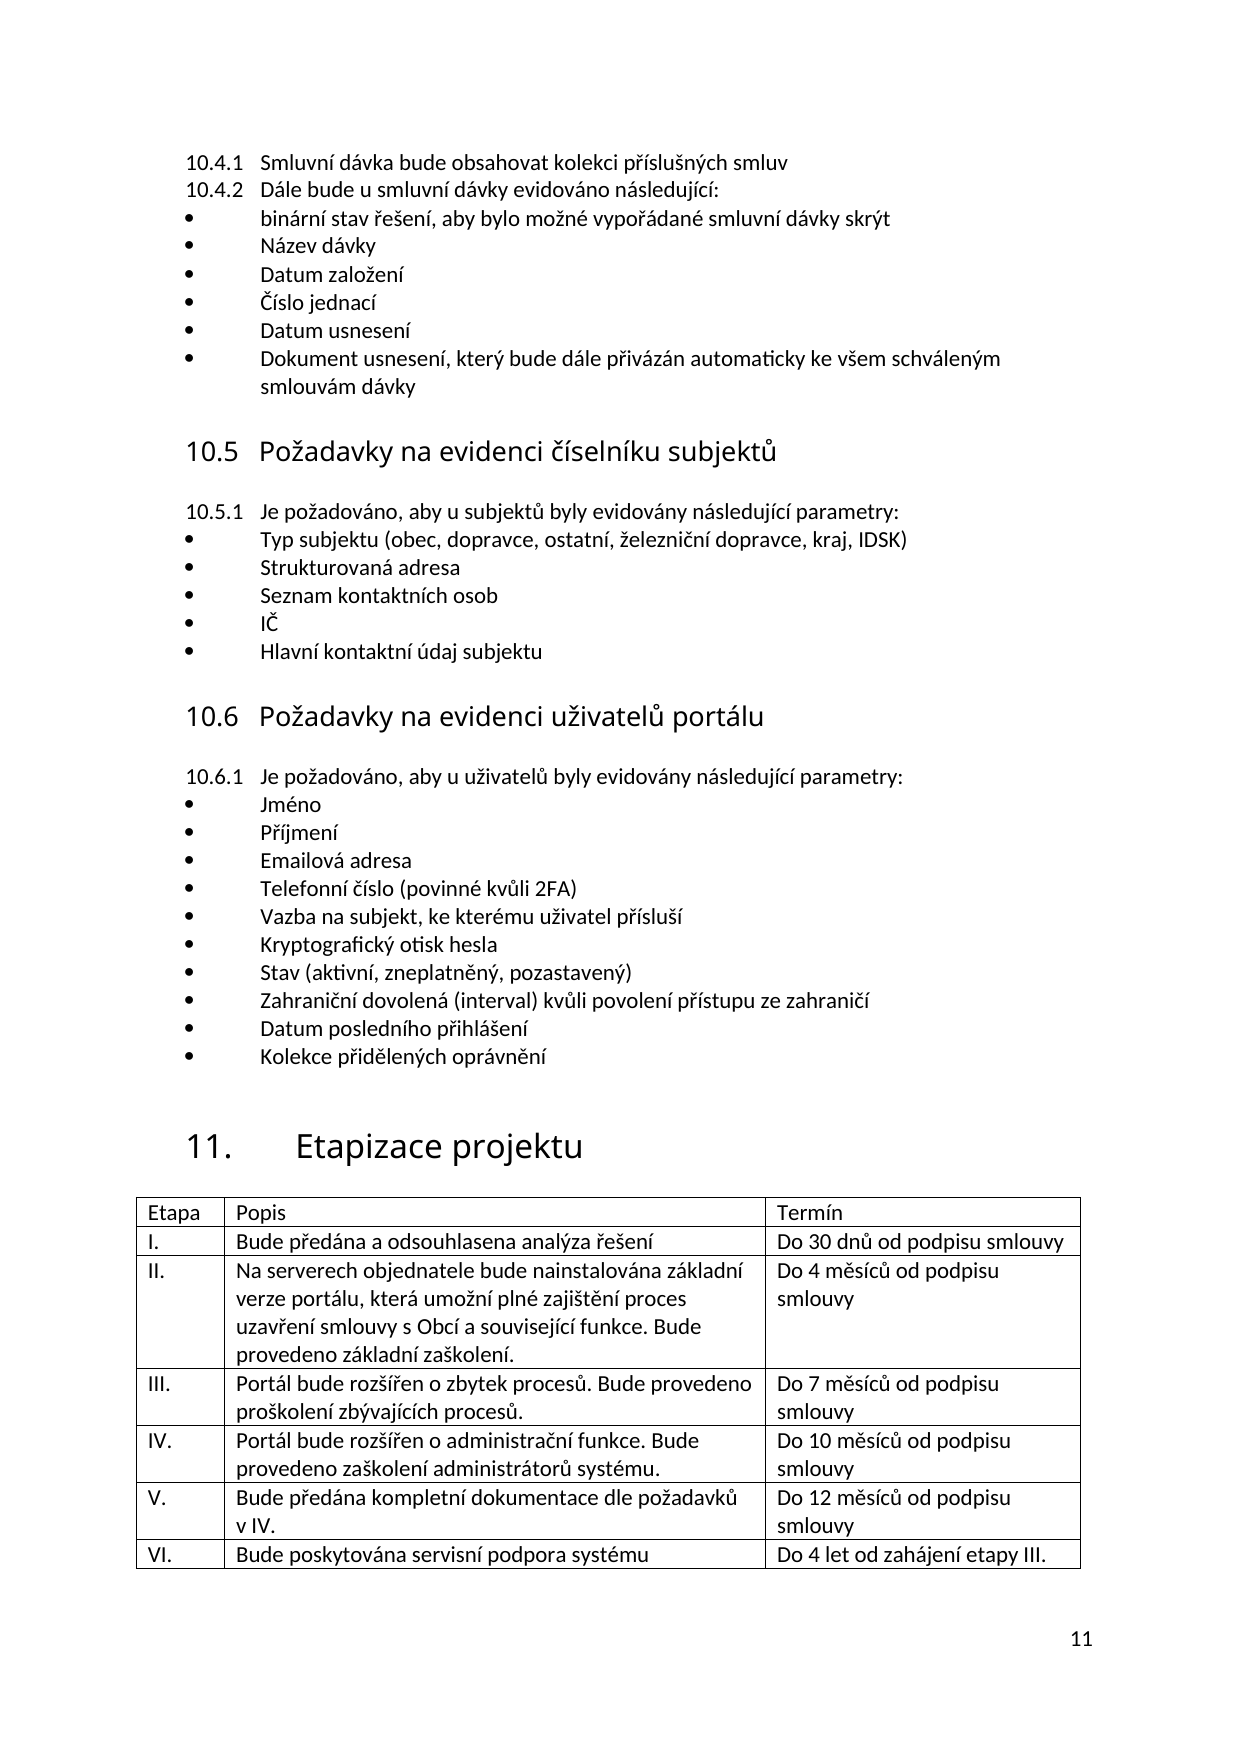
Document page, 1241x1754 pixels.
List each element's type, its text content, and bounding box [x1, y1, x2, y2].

list Je požadováno, aby u uživatelů byly evidovány následující parametry: [185, 762, 1093, 790]
list Datum posledního přihlášení [185, 1014, 1093, 1042]
table_cell Do 7 měsíců od podpisu smlouvy [766, 1369, 1080, 1425]
list Strukturovaná adresa [185, 553, 1093, 581]
table_cell Portál bude rozšířen o administrační funkce. Bude provedeno zaškolení administrátorů systému. [225, 1426, 765, 1482]
list Příjmení [185, 818, 1093, 846]
list Kryptografický otisk hesla [185, 930, 1093, 958]
list Je požadováno, aby u subjektů byly evidovány následující parametry: [185, 497, 1093, 525]
table_header Popis [225, 1198, 765, 1226]
subtitle Požadavky na evidenci číselníku subjektů [185, 432, 1093, 469]
list binární stav řešení, aby bylo možné vypořádané smluvní dávky skrýt [185, 204, 1093, 232]
list Smluvní dávka bude obsahovat kolekci příslušných smluv [185, 148, 1093, 176]
table_cell Do 4 měsíců od podpisu smlouvy [766, 1256, 1080, 1368]
table_cell Bude předána kompletní dokumentace dle požadavků v IV. [225, 1483, 765, 1539]
table_header Etapa [137, 1198, 224, 1226]
list Dokument usnesení, který bude dále přivázán automaticky ke všem schváleným smlouvám dávky [185, 344, 1093, 400]
list IČ [185, 609, 1093, 637]
table_cell Do 30 dnů od podpisu smlouvy [766, 1227, 1080, 1255]
list Vazba na subjekt, ke kterému uživatel přísluší [185, 902, 1093, 930]
list Datum založení [185, 260, 1093, 288]
table_cell Bude předána a odsouhlasena analýza řešení [225, 1227, 765, 1255]
list Typ subjektu (obec, dopravce, ostatní, železniční dopravce, kraj, IDSK) [185, 525, 1093, 553]
table_cell III. [137, 1369, 224, 1425]
table_cell Na serverech objednatele bude nainstalována základní verze portálu, která umožní plné zajištění proces uzavření smlouvy s Obcí a související funkce. Bude provedeno základní zaškolení. [225, 1256, 765, 1368]
list Dále bude u smluvní dávky evidováno následující: [185, 176, 1093, 204]
subtitle Požadavky na evidenci uživatelů portálu [185, 697, 1093, 734]
table_cell VI. [137, 1540, 224, 1568]
list Jméno [185, 790, 1093, 818]
table_cell V. [137, 1483, 224, 1539]
table_cell Do 10 měsíců od podpisu smlouvy [766, 1426, 1080, 1482]
list Hlavní kontaktní údaj subjektu [185, 637, 1093, 665]
list Číslo jednací [185, 288, 1093, 316]
subtitle Etapizace projektu [185, 1123, 1093, 1169]
table_cell Do 4 let od zahájení etapy III. [766, 1540, 1080, 1568]
list Kolekce přidělených oprávnění [185, 1042, 1093, 1070]
table_cell II. [137, 1256, 224, 1368]
list Stav (aktivní, zneplatněný, pozastavený) [185, 958, 1093, 986]
list Název dávky [185, 232, 1093, 260]
list Zahraniční dovolená (interval) kvůli povolení přístupu ze zahraničí [185, 986, 1093, 1014]
table_cell Do 12 měsíců od podpisu smlouvy [766, 1483, 1080, 1539]
table_header Termín [766, 1198, 1080, 1226]
list Seznam kontaktních osob [185, 581, 1093, 609]
table_cell I. [137, 1227, 224, 1255]
table_cell Bude poskytována servisní podpora systému [225, 1540, 765, 1568]
table_cell Portál bude rozšířen o zbytek procesů. Bude provedeno proškolení zbývajících procesů. [225, 1369, 765, 1425]
list Telefonní číslo (povinné kvůli 2FA) [185, 874, 1093, 902]
table_cell IV. [137, 1426, 224, 1482]
list Emailová adresa [185, 846, 1093, 874]
list Datum usnesení [185, 316, 1093, 344]
